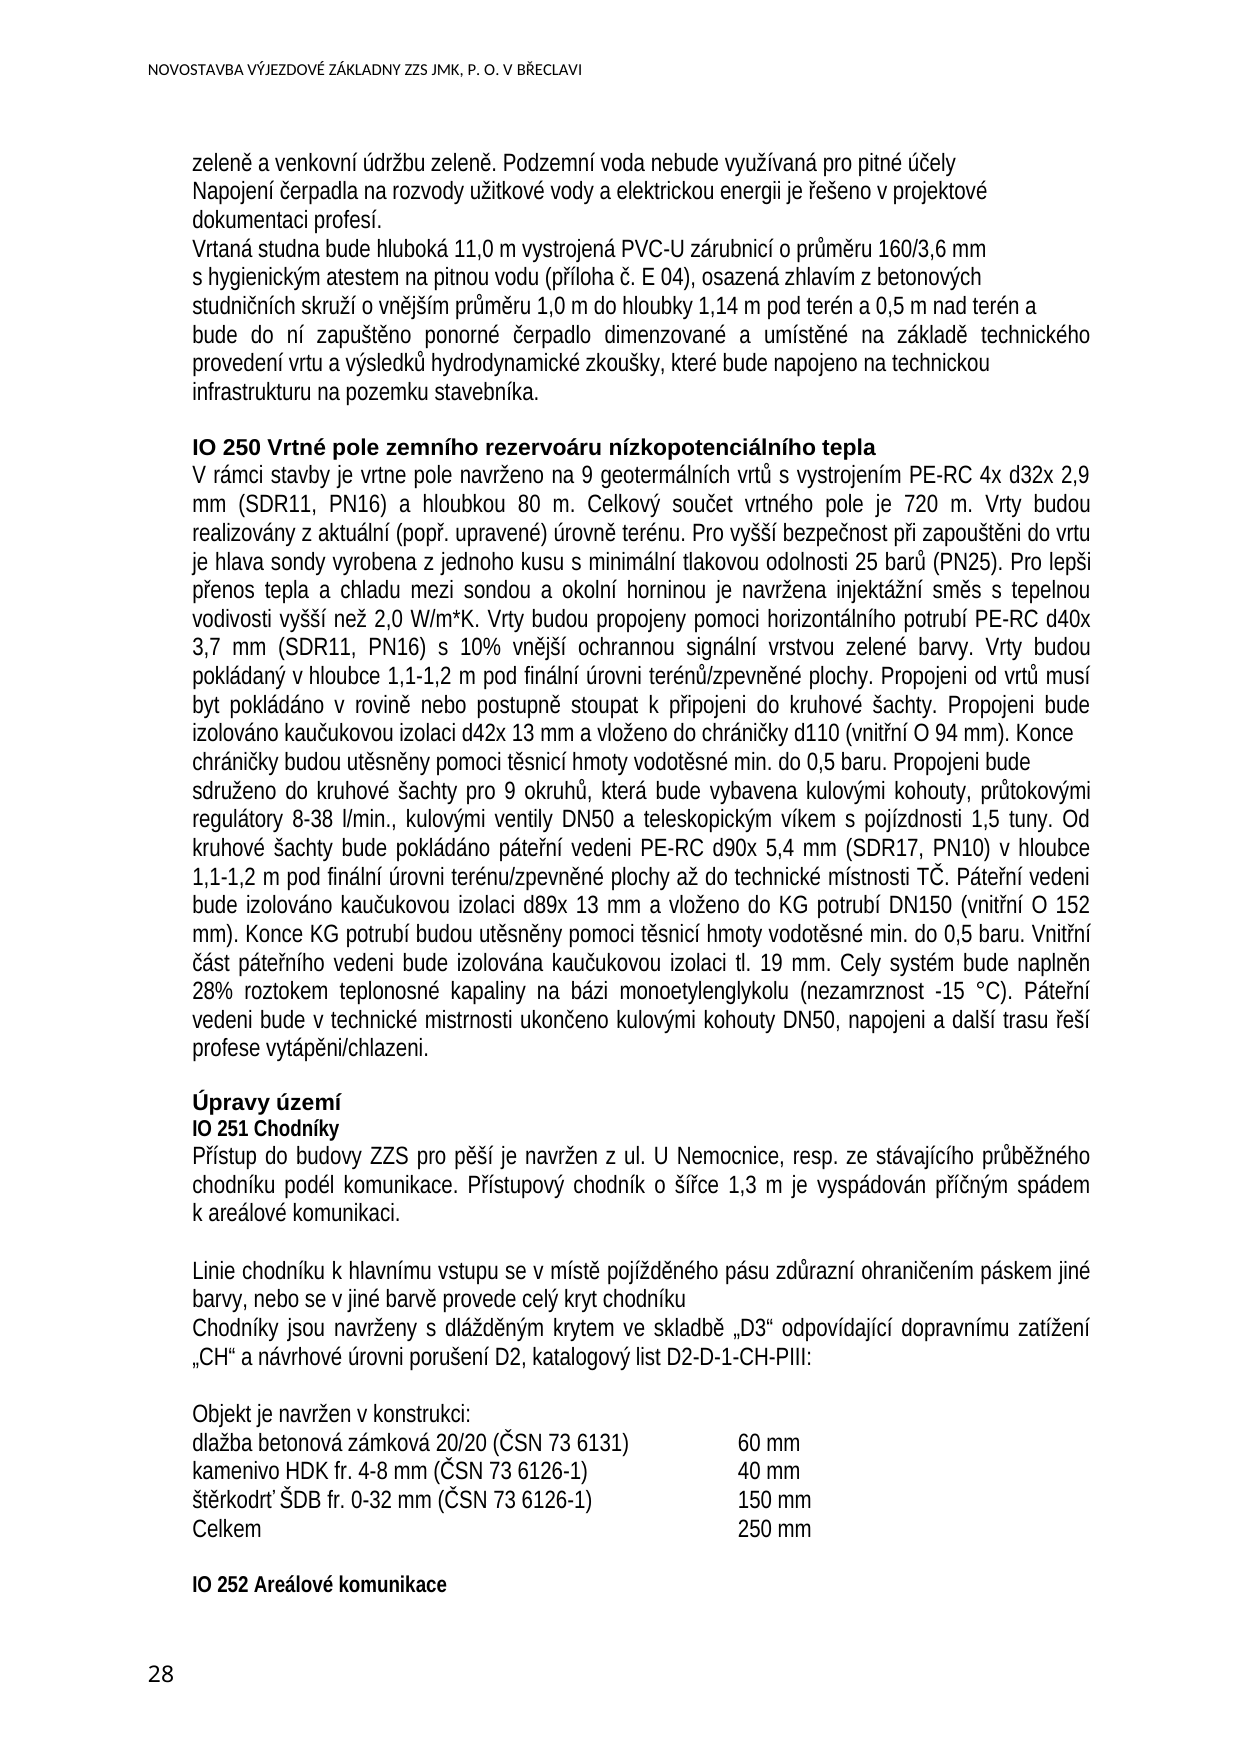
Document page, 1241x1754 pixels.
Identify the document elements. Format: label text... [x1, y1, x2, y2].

text studničních skruží o vnějším průměru 1,0 m do hloubky 1,14 m pod terén a 0,5 m nad terén a [192, 291, 1092, 319]
text Napojení čerpadla na rozvody užitkové vody a elektrickou energii je řešeno v projektové [192, 176, 1092, 205]
text IO 252 Areálové komunikace [192, 1571, 1092, 1597]
text infrastrukturu na pozemku stavebníka. [192, 377, 1092, 406]
text dlažba betonová zámková 20/20 (ČSN 73 6131) 60 mm [192, 1428, 1092, 1456]
text dokumentaci profesí. [192, 205, 1092, 234]
text Vrtaná studna bude hluboká 11,0 m vystrojená PVC-U zárubnicí o průměru 160/3,6 mm [192, 234, 1092, 262]
text IO 250 Vrtné pole zemního rezervoáru nízkopotenciálního tepla [192, 434, 1092, 461]
text zeleně a venkovní údržbu zeleně. Podzemní voda nebude využívaná pro pitné účely [192, 148, 1092, 176]
text V rámci stavby je vrtne pole navrženo na 9 geotermálních vrtů s vystrojením PE-RC 4x d32x 2,9 mm (SDR11, PN16) a hloubkou 80 m. Celkový součet vrtného pole je 720 m. Vrty budou realizovány z aktuální (popř. upravené) úrovně terénu. Pro vyšší bezpečnost při zapouštěni do vrtu je hlava sondy vyrobena z jednoho kusu s minimální tlakovou odolnosti 25 barů (PN25). Pro lepši přenos tepla a chladu mezi sondou a okolní horninou je navržena injektážní směs s tepelnou vodivosti vyšší než 2,0 W/m*K. Vrty budou propojeny pomoci horizontálního potrubí PE-RC d40x 3,7 mm (SDR11, PN16) s 10% vnější ochrannou signální vrstvou zelené barvy. Vrty budou pokládaný v hloubce 1,1-1,2 m pod finální úrovni terénů/zpevněné plochy. Propojeni od vrtů musí byt pokládáno v rovině nebo postupně stoupat k připojeni do kruhové šachty. Propojeni bude izolováno kaučukovou izolaci d42x 13 mm a vloženo do chráničky d110 (vnitřní O 94 mm). Konce [192, 461, 1092, 747]
text bude do ní zapuštěno ponorné čerpadlo dimenzované a umístěné na základě technického provedení vrtu a výsledků hydrodynamické zkoušky, které bude napojeno na technickou [192, 319, 1092, 377]
text Objekt je navržen v konstrukci: [192, 1399, 1092, 1428]
text Chodníky jsou navrženy s dlážděným krytem ve skladbě „D3“ odpovídající dopravnímu zatížení „CH“ a návrhové úrovni porušení D2, katalogový list D2-D-1-CH-PIII: [192, 1313, 1092, 1370]
text Úpravy území [148, 1088, 1092, 1115]
text s hygienickým atestem na pitnou vodu (příloha č. E 04), osazená zhlavím z betonových [192, 262, 1092, 291]
text štěrkodrť ŠDB fr. 0-32 mm (ČSN 73 6126-1) 150 mm [192, 1485, 1092, 1513]
text Linie chodníku k hlavnímu vstupu se v místě pojížděného pásu zdůrazní ohraničením páskem jiné barvy, nebo se v jiné barvě provede celý kryt chodníku [192, 1256, 1092, 1313]
text IO 251 Chodníky [192, 1115, 1092, 1141]
text kamenivo HDK fr. 4-8 mm (ČSN 73 6126-1) 40 mm [192, 1456, 1092, 1485]
text Celkem 250 mm [192, 1513, 1092, 1542]
text chráničky budou utěsněny pomoci těsnicí hmoty vodotěsné min. do 0,5 baru. Propojeni bude [192, 747, 1092, 776]
text sdruženo do kruhové šachty pro 9 okruhů, která bude vybavena kulovými kohouty, průtokovými regulátory 8-38 l/min., kulovými ventily DN50 a teleskopickým víkem s pojízdnosti 1,5 tuny. Od kruhové šachty bude pokládáno páteřní vedeni PE-RC d90x 5,4 mm (SDR17, PN10) v hloubce 1,1-1,2 m pod finální úrovni terénu/zpevněné plochy až do technické místnosti TČ. Páteřní vedeni bude izolováno kaučukovou izolaci d89x 13 mm a vloženo do KG potrubí DN150 (vnitřní O 152 mm). Konce KG potrubí budou utěsněny pomoci těsnicí hmoty vodotěsné min. do 0,5 baru. Vnitřní část páteřního vedeni bude izolována kaučukovou izolaci tl. 19 mm. Cely systém bude naplněn 28% roztokem teplonosné kapaliny na bázi monoetylenglykolu (nezamrznost -15 °C). Páteřní vedeni bude v technické mistrnosti ukončeno kulovými kohouty DN50, napojeni a další trasu řeší profese vytápěni/chlazeni. [192, 776, 1092, 1062]
text Přístup do budovy ZZS pro pěší je navržen z ul. U Nemocnice, resp. ze stávajícího průběžného chodníku podél komunikace. Přístupový chodník o šířce 1,3 m je vyspádován příčným spádem k areálové komunikaci. [192, 1141, 1092, 1227]
